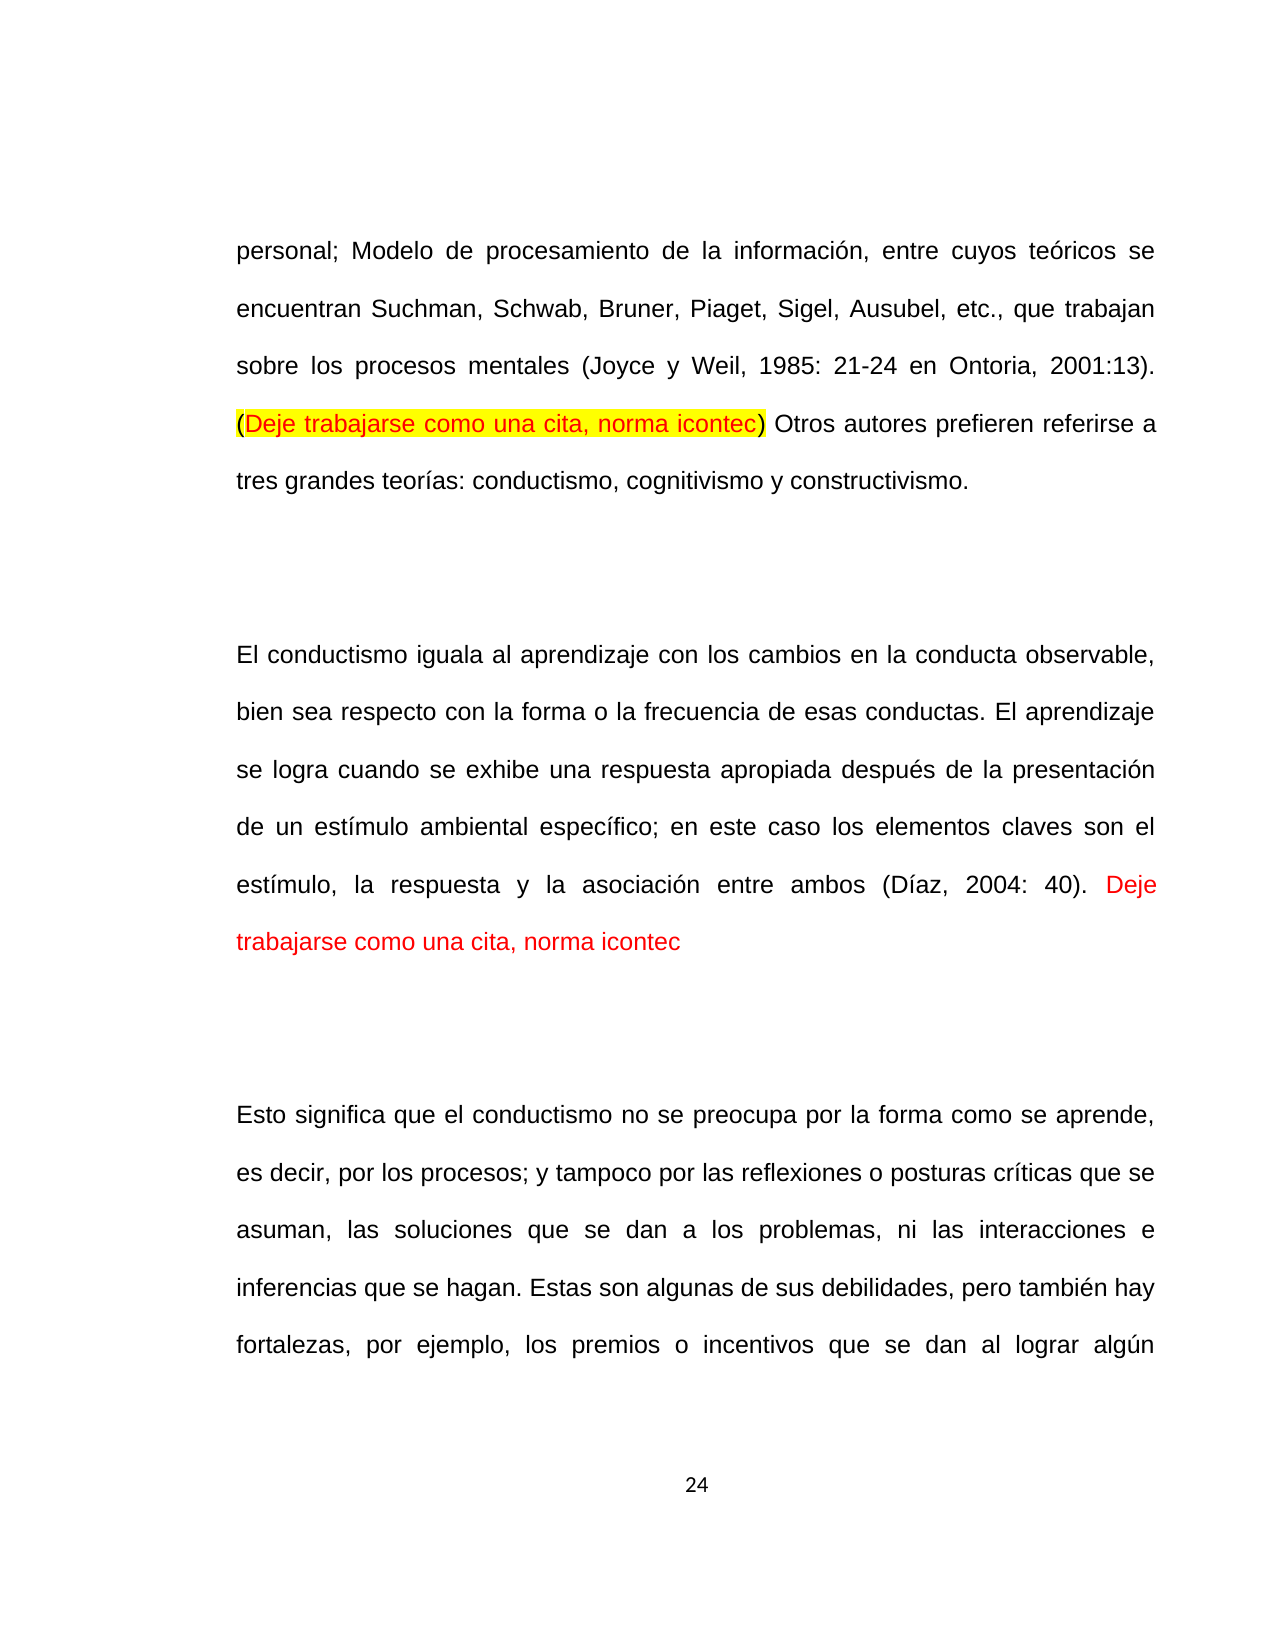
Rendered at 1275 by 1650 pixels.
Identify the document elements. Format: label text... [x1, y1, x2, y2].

text El conductismo iguala al aprendizaje con los cambios en la conducta observable, bien sea respecto con la forma o la frecuencia de esas conductas. El aprendizaje se logra cuando se exhibe una respuesta apropiada después de la presentación de un estímulo ambiental específico; en este caso los elementos claves son el estímulo, la respuesta y la asociación entre ambos (Díaz, 2004: 40). Deje trabajarse como una cita, norma icontec [236, 639, 1157, 956]
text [236, 1100, 1157, 1359]
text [236, 236, 1157, 495]
